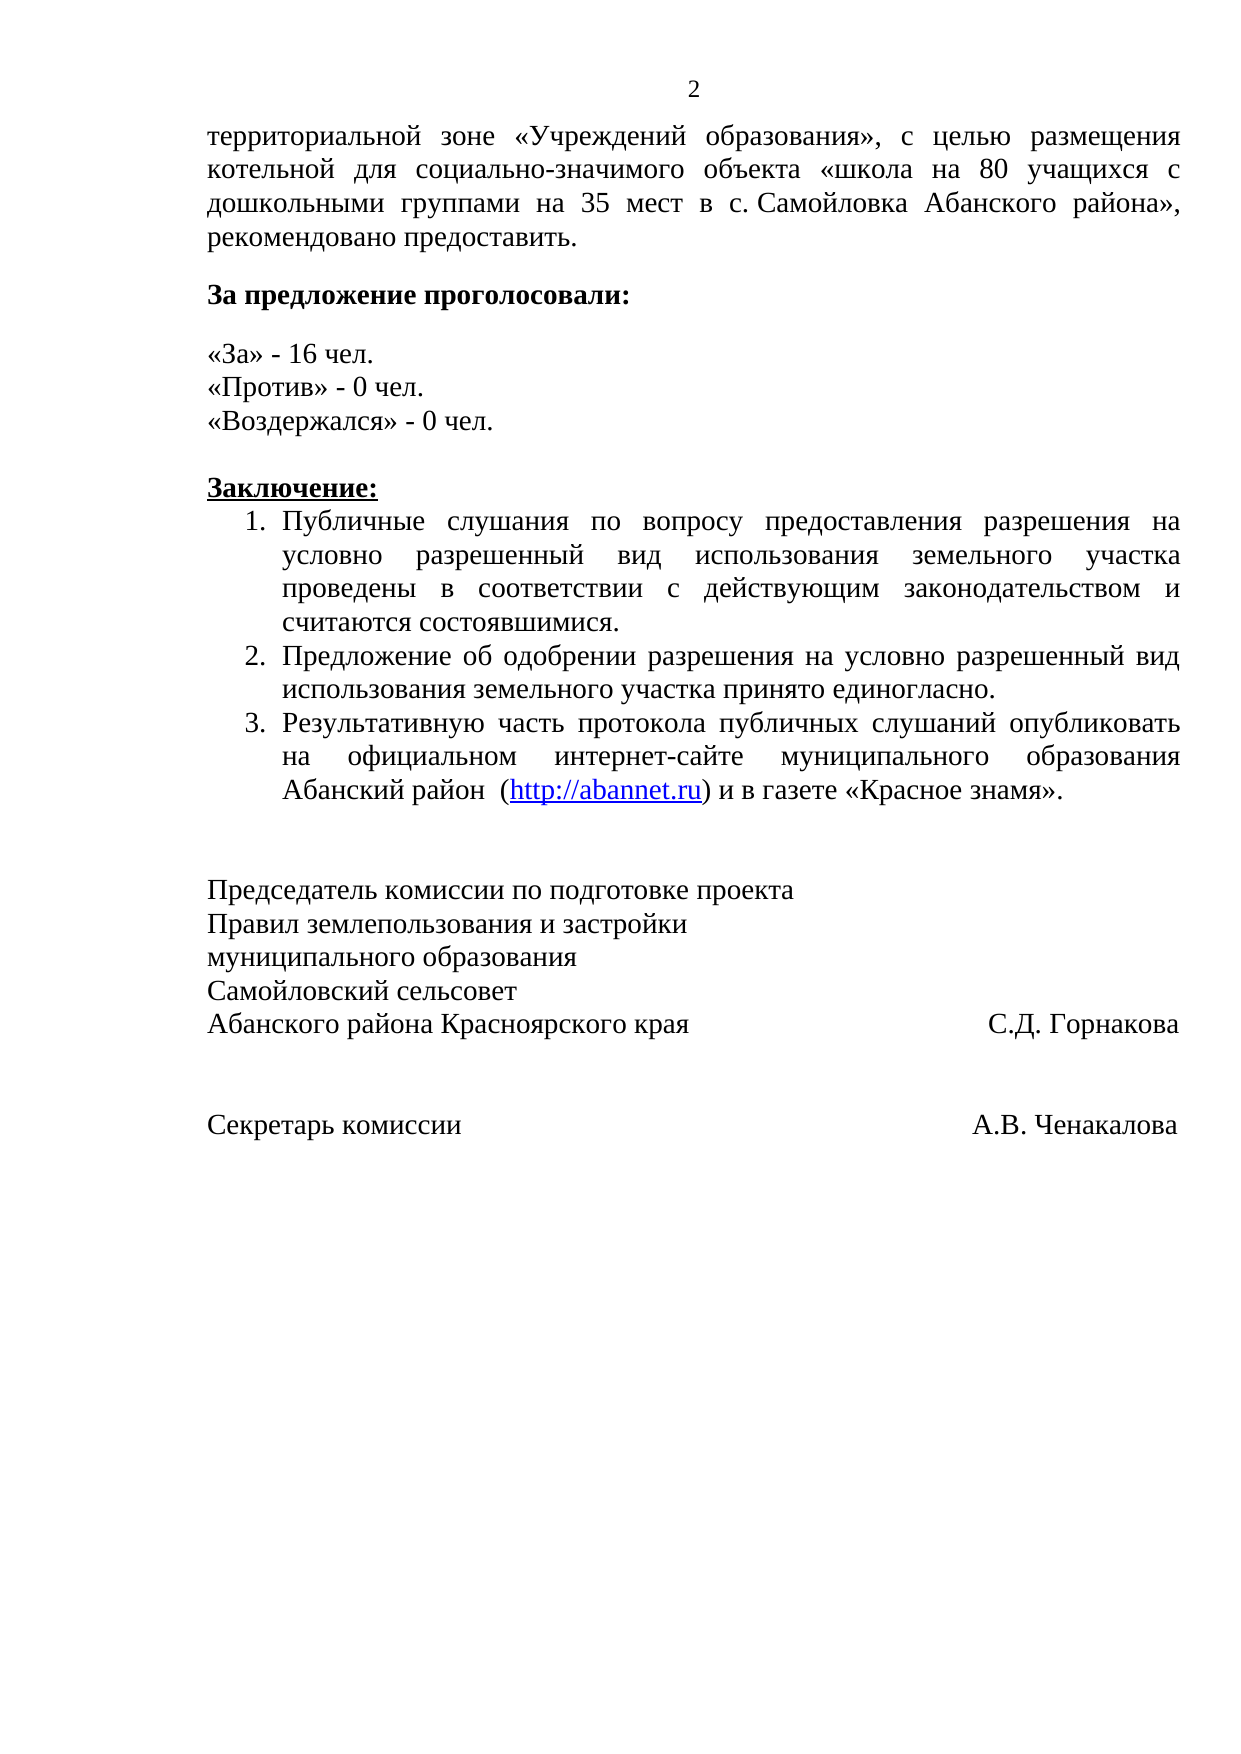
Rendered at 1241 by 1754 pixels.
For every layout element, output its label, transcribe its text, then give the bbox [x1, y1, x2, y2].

text «Против» - 0 чел. [207, 369, 1181, 403]
list муниципального образования [207, 939, 1181, 973]
text За предложение проголосовали: [207, 277, 1181, 311]
list Предложение об одобрении разрешения на условно разрешенный вид использования земельного участка принято единогласно. [244, 638, 1181, 705]
text «За» - 16 чел. [207, 336, 1181, 369]
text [207, 118, 1181, 252]
list Результативную часть протокола публичных слушаний опубликовать на официальном интернет-сайте муниципального образования Абанский район (http://abannet.ru) и в газете «Красное знамя». [244, 705, 1181, 805]
list Самойловский сельсовет [207, 973, 1181, 1007]
list Абанского района Красноярского края С.Д. Горнакова [207, 1007, 1181, 1040]
list Публичные слушания по вопросу предоставления разрешения на условно разрешенный вид использования земельного участка проведены в соответствии с действующим законодательством и считаются состоявшимися. [244, 503, 1181, 638]
text Заключение: [207, 470, 1181, 503]
list Правил землепользования и застройки [207, 906, 1181, 939]
text «Воздержался» - 0 чел. [207, 403, 1181, 436]
list Секретарь комиссии А.В. Ченакалова [207, 1107, 1181, 1141]
list Председатель комиссии по подготовке проекта [207, 872, 1181, 906]
